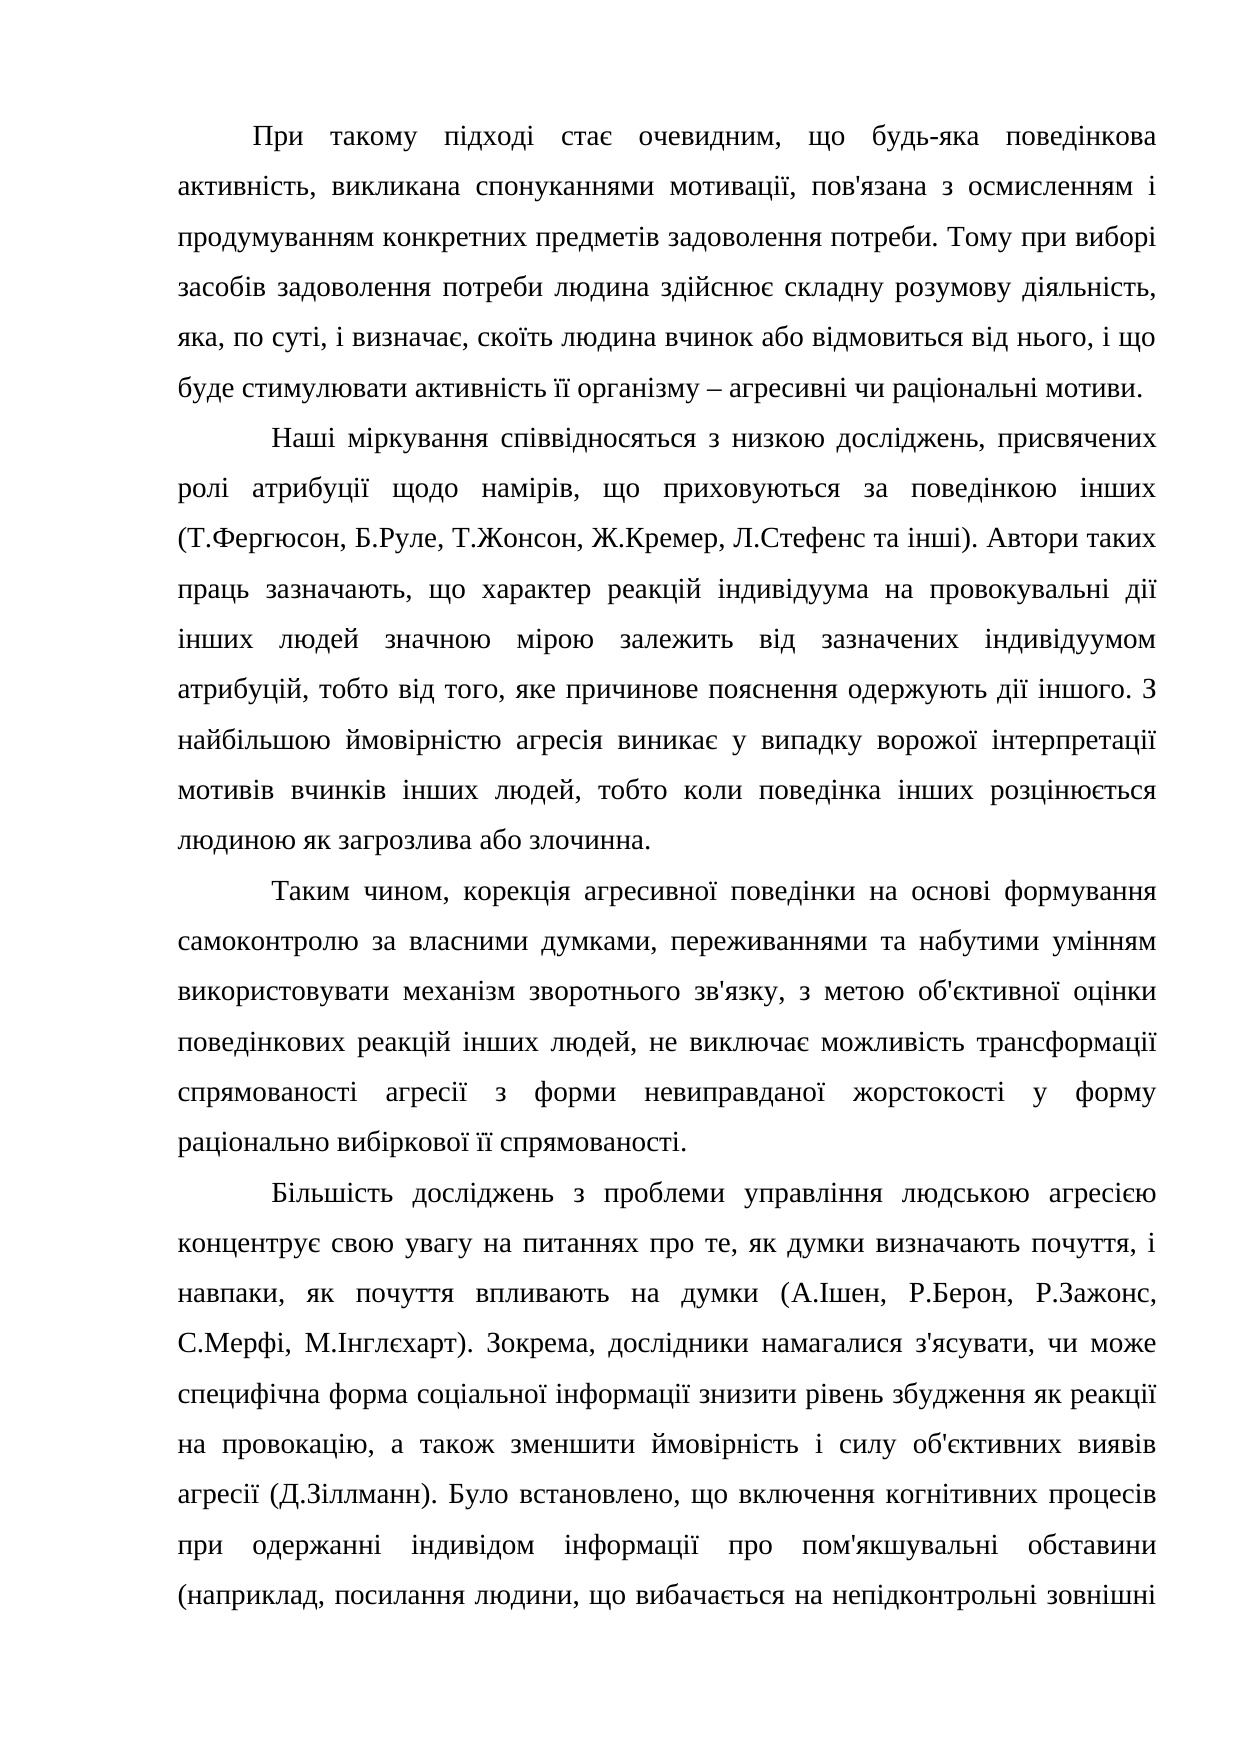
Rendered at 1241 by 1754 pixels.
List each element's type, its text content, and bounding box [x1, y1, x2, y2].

text Наші міркування співвідносяться з низкою досліджень, присвячених ролі атрибуції щодо намірів, що приховуються за поведінкою інших (Т.Фергюсон, Б.Руле, Т.Жонсон, Ж.Кремер, Л.Стефенс та інші). Автори таких праць зазначають, що характер реакцій індивідуума на провокувальні дії інших людей значною мірою залежить від зазначених індивідуумом атрибуцій, тобто від того, яке причинове пояснення одержують дії іншого. З найбільшою ймовірністю агресія виникає у випадку ворожої інтерпретації мотивів вчинків інших людей, тобто коли поведінка інших розцінюється людиною як загрозлива або злочинна. [177, 420, 1157, 856]
text При такому підході стає очевидним, що будь-яка поведінкова активність, викликана спонуканнями мотивації, пов'язана з осмисленням і продумуванням конкретних предметів задоволення потреби. Тому при виборі засобів задоволення потреби людина здійснює складну розумову діяльність, яка, по суті, і визначає, скоїть людина вчинок або відмовиться від нього, і що буде стимулювати активність її організму – агресивні чи раціональні мотиви. [177, 118, 1157, 403]
text Таким чином, корекція агресивної поведінки на основі формування самоконтролю за власними думками, переживаннями та набутими умінням використовувати механізм зворотнього зв'язку, з метою об'єктивної оцінки поведінкових реакцій інших людей, не виключає можливість трансформації спрямованості агресії з форми невиправданої жорстокості у форму раціонально вибіркової її спрямованості. [177, 873, 1157, 1158]
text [177, 1175, 1157, 1611]
